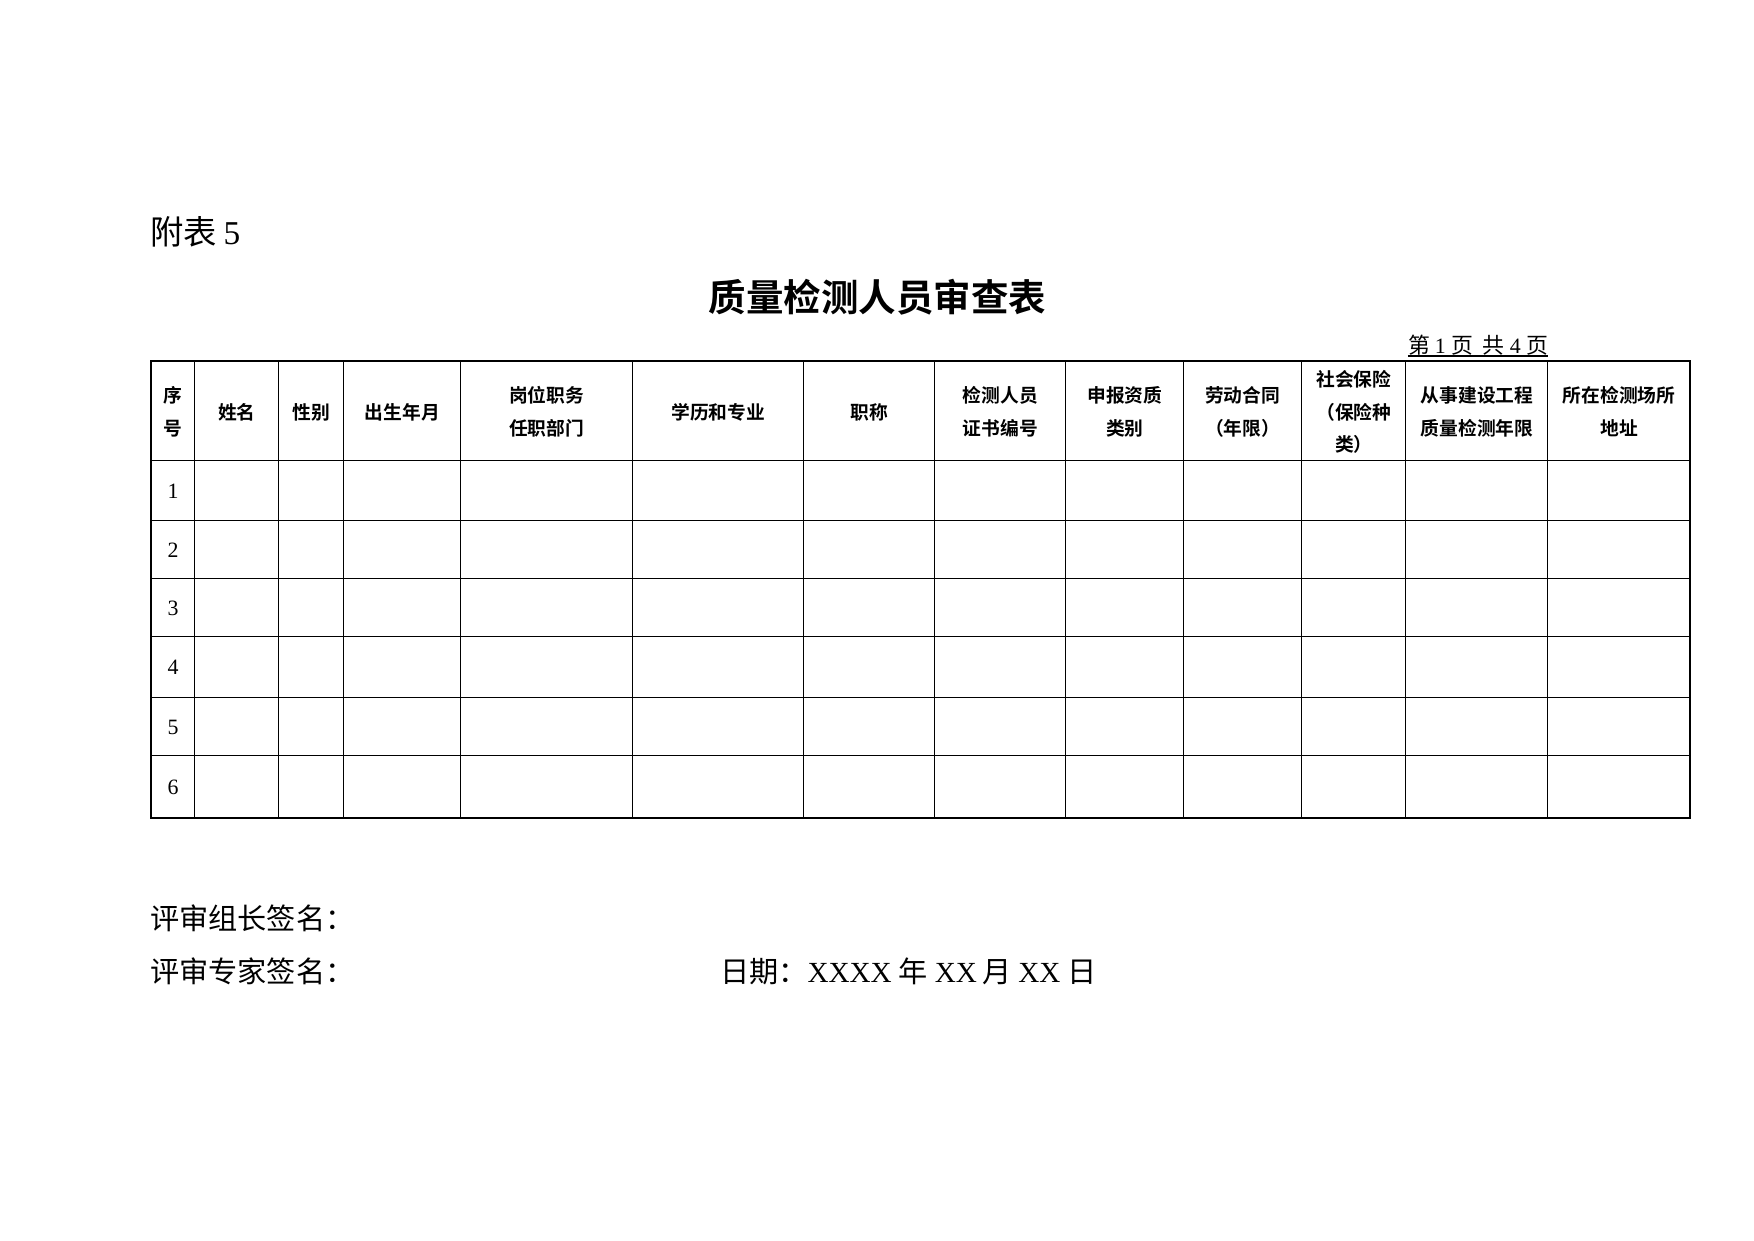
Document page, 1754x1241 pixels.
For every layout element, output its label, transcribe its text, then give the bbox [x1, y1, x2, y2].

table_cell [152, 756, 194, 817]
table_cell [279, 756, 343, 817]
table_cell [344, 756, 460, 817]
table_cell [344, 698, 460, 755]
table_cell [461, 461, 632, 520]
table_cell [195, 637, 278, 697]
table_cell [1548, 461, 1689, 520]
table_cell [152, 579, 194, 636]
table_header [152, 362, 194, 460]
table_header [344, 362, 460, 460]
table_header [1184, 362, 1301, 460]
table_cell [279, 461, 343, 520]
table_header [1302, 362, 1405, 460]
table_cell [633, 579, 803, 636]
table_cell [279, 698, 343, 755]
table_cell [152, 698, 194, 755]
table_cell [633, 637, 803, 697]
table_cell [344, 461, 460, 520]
text 评审组长签名： [150, 884, 1604, 949]
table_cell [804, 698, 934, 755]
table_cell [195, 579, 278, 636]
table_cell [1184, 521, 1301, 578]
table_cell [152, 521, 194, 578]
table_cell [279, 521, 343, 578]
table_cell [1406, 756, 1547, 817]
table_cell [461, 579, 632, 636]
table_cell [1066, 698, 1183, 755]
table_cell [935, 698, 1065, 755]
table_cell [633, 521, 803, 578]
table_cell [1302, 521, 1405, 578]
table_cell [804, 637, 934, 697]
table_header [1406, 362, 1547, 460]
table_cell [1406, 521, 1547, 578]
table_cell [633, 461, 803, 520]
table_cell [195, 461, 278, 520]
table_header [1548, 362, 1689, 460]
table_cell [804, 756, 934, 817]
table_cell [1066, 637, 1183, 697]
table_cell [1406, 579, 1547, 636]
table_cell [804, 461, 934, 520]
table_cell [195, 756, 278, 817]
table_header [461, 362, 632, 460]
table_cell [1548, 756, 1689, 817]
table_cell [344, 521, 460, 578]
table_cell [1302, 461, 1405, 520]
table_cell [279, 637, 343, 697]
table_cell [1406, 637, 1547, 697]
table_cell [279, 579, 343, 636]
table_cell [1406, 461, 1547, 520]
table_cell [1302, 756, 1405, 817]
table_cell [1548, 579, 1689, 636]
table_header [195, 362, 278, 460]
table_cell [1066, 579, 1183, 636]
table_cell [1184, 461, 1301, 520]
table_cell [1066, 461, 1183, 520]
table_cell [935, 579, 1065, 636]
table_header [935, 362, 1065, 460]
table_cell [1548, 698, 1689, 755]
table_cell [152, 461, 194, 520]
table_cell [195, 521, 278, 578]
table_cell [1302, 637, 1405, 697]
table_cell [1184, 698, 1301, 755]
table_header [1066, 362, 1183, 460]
text 评审专家签名： 日期：XXXX 年 XX月 XX 日 [150, 949, 1604, 991]
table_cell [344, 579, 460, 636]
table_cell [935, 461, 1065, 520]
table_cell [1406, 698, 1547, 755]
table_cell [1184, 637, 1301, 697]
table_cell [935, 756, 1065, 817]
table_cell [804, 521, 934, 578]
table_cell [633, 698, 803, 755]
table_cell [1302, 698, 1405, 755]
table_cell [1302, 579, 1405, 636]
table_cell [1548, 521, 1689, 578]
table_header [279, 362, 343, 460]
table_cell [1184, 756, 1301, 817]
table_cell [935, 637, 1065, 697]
text 附表5 [150, 198, 1604, 263]
text 第 1 页 共 4 页 [150, 328, 1548, 360]
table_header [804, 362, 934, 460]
text 质量检测人员审查表 [150, 263, 1604, 328]
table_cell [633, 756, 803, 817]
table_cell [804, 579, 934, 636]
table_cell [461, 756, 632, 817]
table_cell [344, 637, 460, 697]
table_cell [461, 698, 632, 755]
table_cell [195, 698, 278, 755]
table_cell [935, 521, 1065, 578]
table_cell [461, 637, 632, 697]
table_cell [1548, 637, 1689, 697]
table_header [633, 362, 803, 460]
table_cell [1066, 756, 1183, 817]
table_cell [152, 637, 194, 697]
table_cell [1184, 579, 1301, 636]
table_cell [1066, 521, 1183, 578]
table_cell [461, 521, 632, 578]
